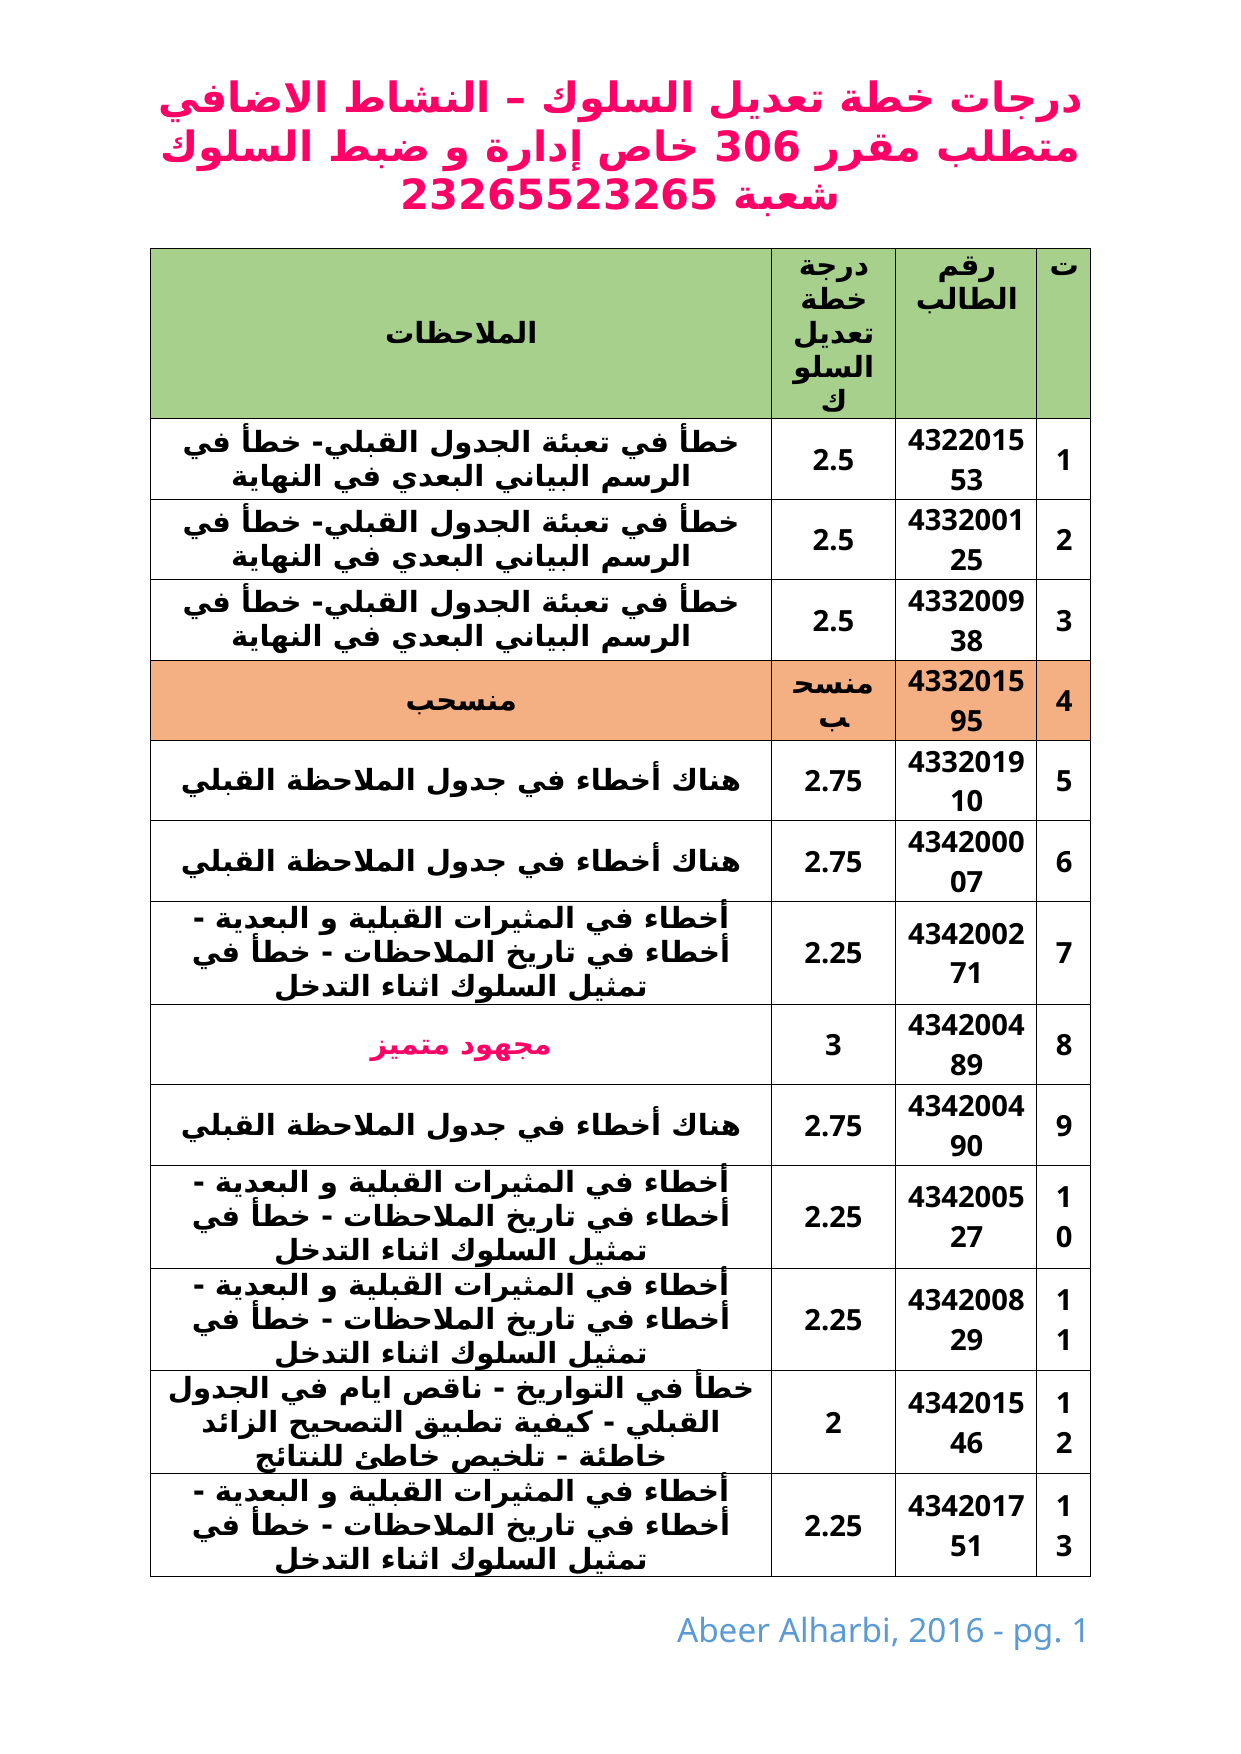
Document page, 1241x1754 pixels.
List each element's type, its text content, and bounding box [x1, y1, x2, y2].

table_cell 434200271 [896, 902, 1036, 1004]
table_cell هناك أخطاء في جدول الملاحظة القبلي [151, 1085, 771, 1164]
table_cell 434200829 [896, 1269, 1036, 1370]
table_cell 2.75 [772, 1085, 895, 1164]
table_cell 433201910 [896, 741, 1036, 820]
table_cell 5 [1037, 741, 1090, 820]
table_cell 10 [1037, 1166, 1090, 1267]
table_cell 2.25 [772, 902, 895, 1004]
table_cell أخطاء في المثيرات القبلية و البعدية - أخطاء في تاريخ الملاحظات - خطأ في تمثيل السلوك اثناء التدخل [151, 1166, 771, 1267]
table_cell 11 [1037, 1269, 1090, 1370]
table_header درجة خطة تعديل السلوك [772, 249, 895, 418]
table_cell مجهود متميز [151, 1005, 771, 1084]
table_cell 434201751 [896, 1474, 1036, 1576]
table_cell 8 [1037, 1005, 1090, 1084]
table_cell 2.5 [772, 500, 895, 579]
table_cell خطأ في تعبئة الجدول القبلي- خطأ في الرسم البياني البعدي في النهاية [151, 419, 771, 499]
table_cell 433200125 [896, 500, 1036, 579]
table_cell 434201546 [896, 1371, 1036, 1473]
table_cell أخطاء في المثيرات القبلية و البعدية - أخطاء في تاريخ الملاحظات - خطأ في تمثيل السلوك اثناء التدخل [151, 1269, 771, 1370]
table_header ت [1037, 249, 1090, 418]
table_cell 2.75 [772, 741, 895, 820]
table_cell هناك أخطاء في جدول الملاحظة القبلي [151, 821, 771, 901]
table_cell 2 [1037, 500, 1090, 579]
table_header رقم الطالب [896, 249, 1036, 418]
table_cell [151, 1474, 771, 1576]
table_cell 2.75 [772, 821, 895, 901]
table_cell 2 [772, 1371, 895, 1473]
table_cell 6 [1037, 821, 1090, 901]
table_cell 2.5 [772, 580, 895, 659]
table_cell 9 [1037, 1085, 1090, 1164]
table_cell 13 [1037, 1474, 1090, 1576]
table_cell منسحب [772, 661, 895, 740]
table_cell 4 [1037, 661, 1090, 740]
table_cell 2.25 [772, 1166, 895, 1267]
table_cell 434200490 [896, 1085, 1036, 1164]
table_cell 434200489 [896, 1005, 1036, 1084]
table_cell 433200938 [896, 580, 1036, 659]
table_cell 434200527 [896, 1166, 1036, 1267]
table_cell 2.5 [772, 419, 895, 499]
table_cell 433201595 [896, 661, 1036, 740]
table_cell 2.25 [772, 1474, 895, 1576]
table_cell 7 [1037, 902, 1090, 1004]
table_cell 2.25 [772, 1269, 895, 1370]
table_cell هناك أخطاء في جدول الملاحظة القبلي [151, 741, 771, 820]
table_cell خطأ في تعبئة الجدول القبلي- خطأ في الرسم البياني البعدي في النهاية [151, 580, 771, 659]
table_cell 432201553 [896, 419, 1036, 499]
table_header الملاحظات [151, 249, 771, 418]
table_cell 434200007 [896, 821, 1036, 901]
table_cell 12 [1037, 1371, 1090, 1473]
table_cell 3 [772, 1005, 895, 1084]
table_cell منسحب [151, 661, 771, 740]
table_cell 3 [1037, 580, 1090, 659]
table_cell خطأ في التواريخ - ناقص ايام في الجدول القبلي - كيفية تطبيق التصحيح الزائد خاطئة - تلخيص خاطئ للنتائج [151, 1371, 771, 1473]
table_cell أخطاء في المثيرات القبلية و البعدية - أخطاء في تاريخ الملاحظات - خطأ في تمثيل السلوك اثناء التدخل [151, 902, 771, 1004]
table_cell 1 [1037, 419, 1090, 499]
table_cell خطأ في تعبئة الجدول القبلي- خطأ في الرسم البياني البعدي في النهاية [151, 500, 771, 579]
